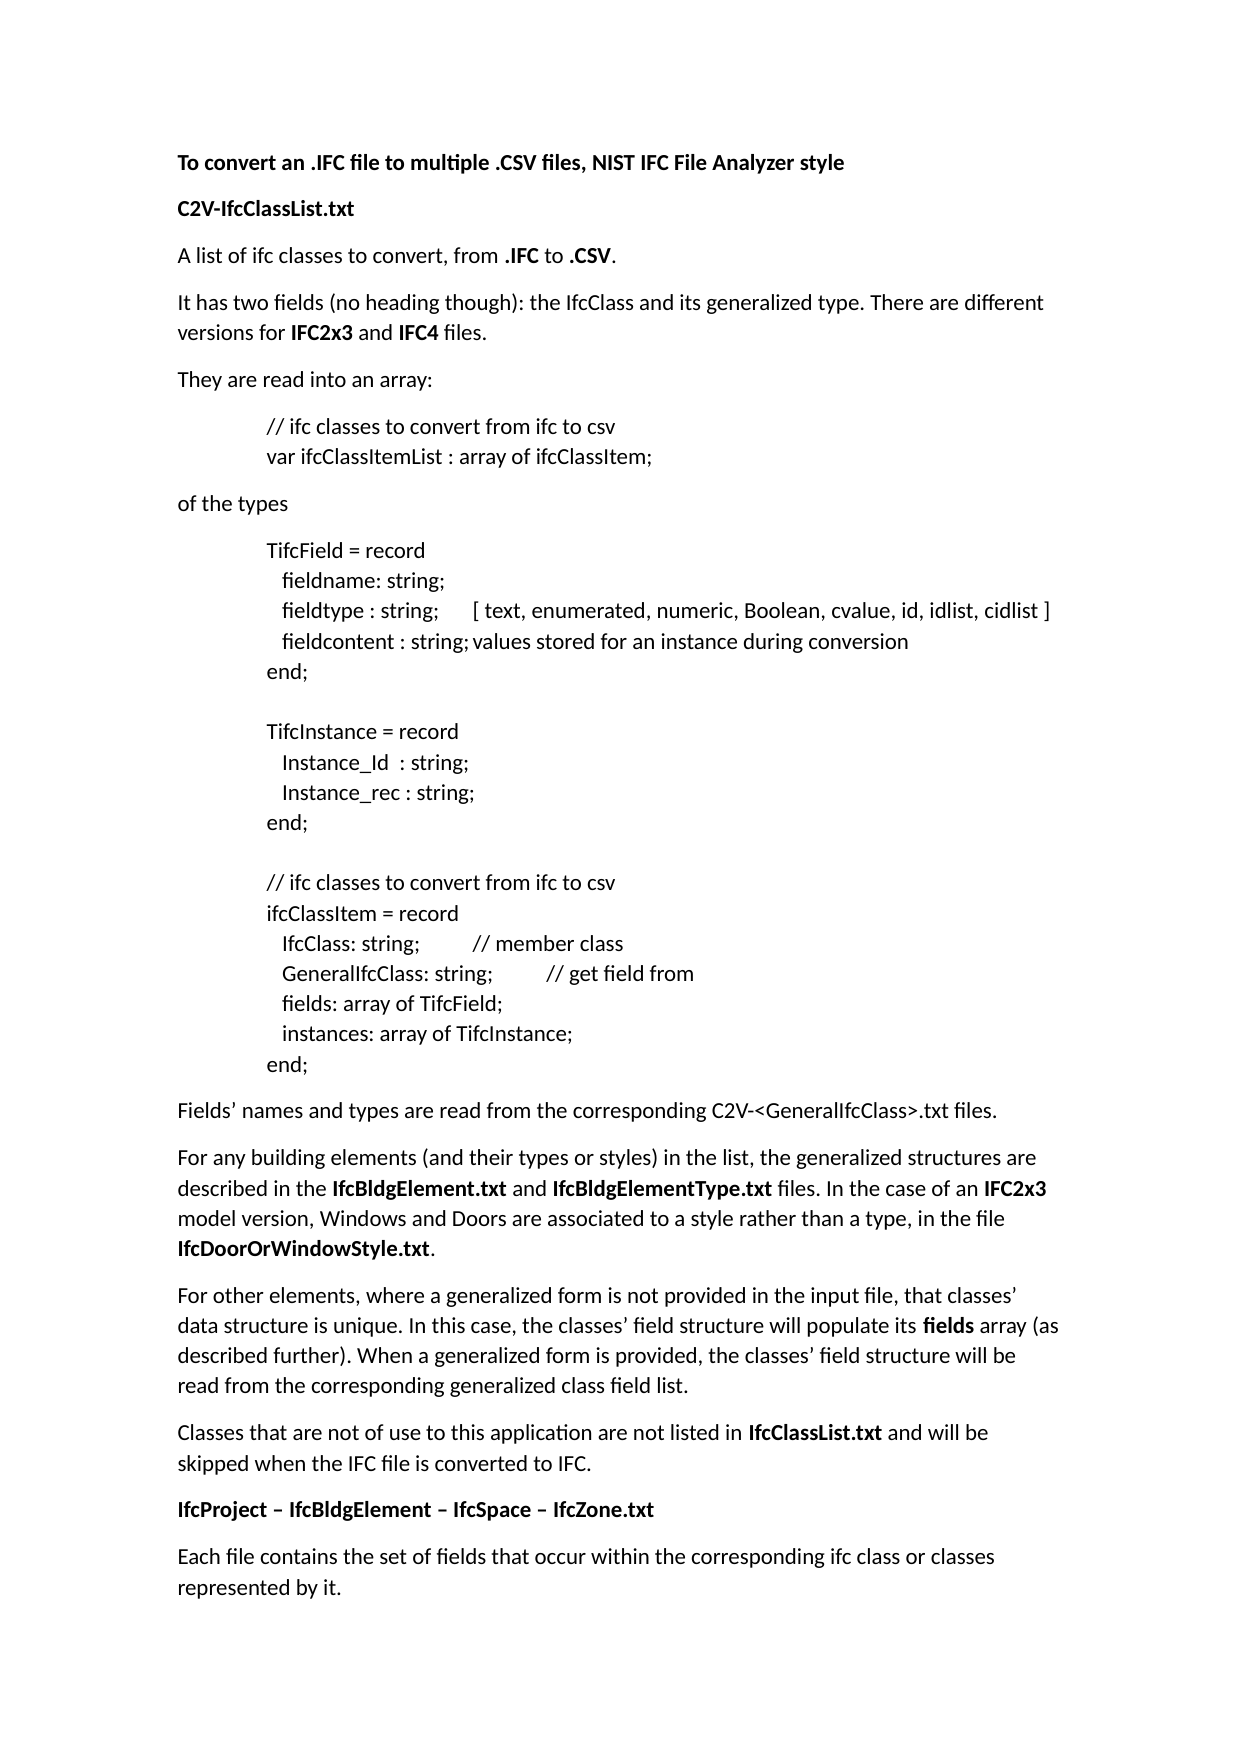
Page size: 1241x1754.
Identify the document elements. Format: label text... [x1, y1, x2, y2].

text A list of ifc classes to convert, from .IFC to .CSV. [177, 241, 1063, 269]
text // ifc classes to convert from ifc to csv [251, 412, 1063, 440]
text GeneralIfcClass: string; // get field from [251, 959, 1063, 987]
text // ifc classes to convert from ifc to csv [251, 868, 1063, 896]
text Fields’ names and types are read from the corresponding C2V-<GeneralIfcClass>.txt files. [177, 1097, 1063, 1124]
text IfcProject – IfcBldgElement – IfcSpace – IfcZone.txt [177, 1496, 1063, 1523]
text To convert an .IFC file to multiple .CSV files, NIST IFC File Analyzer style [177, 148, 1063, 176]
text Instance_Id : string; [251, 748, 1063, 776]
text They are read into an array: [177, 365, 1063, 393]
text TifcInstance = record [251, 717, 1063, 745]
text Each file contains the set of fields that occur within the corresponding ifc class or classes represented by it. [177, 1542, 1063, 1601]
text fieldname: string; [251, 566, 1063, 594]
text of the types [177, 489, 1063, 517]
text Instance_rec : string; [251, 778, 1063, 806]
text end; [251, 657, 1063, 685]
text For other elements, where a generalized form is not provided in the input file, that classes’ data structure is unique. In this case, the classes’ field structure will populate its fields array (as described further). When a generalized form is provided, the classes’ field structure will be read from the corresponding generalized class field list. [177, 1281, 1063, 1399]
text end; [251, 1050, 1063, 1078]
text Classes that are not of use to this application are not listed in IfcClassList.txt and will be skipped when the IFC file is converted to IFC. [177, 1418, 1063, 1477]
text fields: array of TifcField; [251, 989, 1063, 1017]
text IfcClass: string; // member class [251, 929, 1063, 957]
text fieldcontent : string; values stored for an instance during conversion [251, 627, 1063, 655]
text var ifcClassItemList : array of ifcClassItem; [251, 442, 1063, 470]
text C2V-IfcClassList.txt [177, 194, 1063, 222]
text TifcField = record [251, 536, 1063, 564]
text ifcClassItem = record [251, 899, 1063, 927]
text It has two fields (no heading though): the IfcClass and its generalized type. There are different versions for IFC2x3 and IFC4 files. [177, 288, 1063, 346]
text For any building elements (and their types or styles) in the list, the generalized structures are described in the IfcBldgElement.txt and IfcBldgElementType.txt files. In the case of an IFC2x3 model version, Windows and Doors are associated to a style rather than a type, in the file IfcDoorOrWindowStyle.txt. [177, 1143, 1063, 1262]
text end; [251, 808, 1063, 836]
text fieldtype : string; [ text, enumerated, numeric, Boolean, cvalue, id, idlist, cidlist ] [251, 597, 1063, 624]
text instances: array of TifcInstance; [251, 1019, 1063, 1047]
